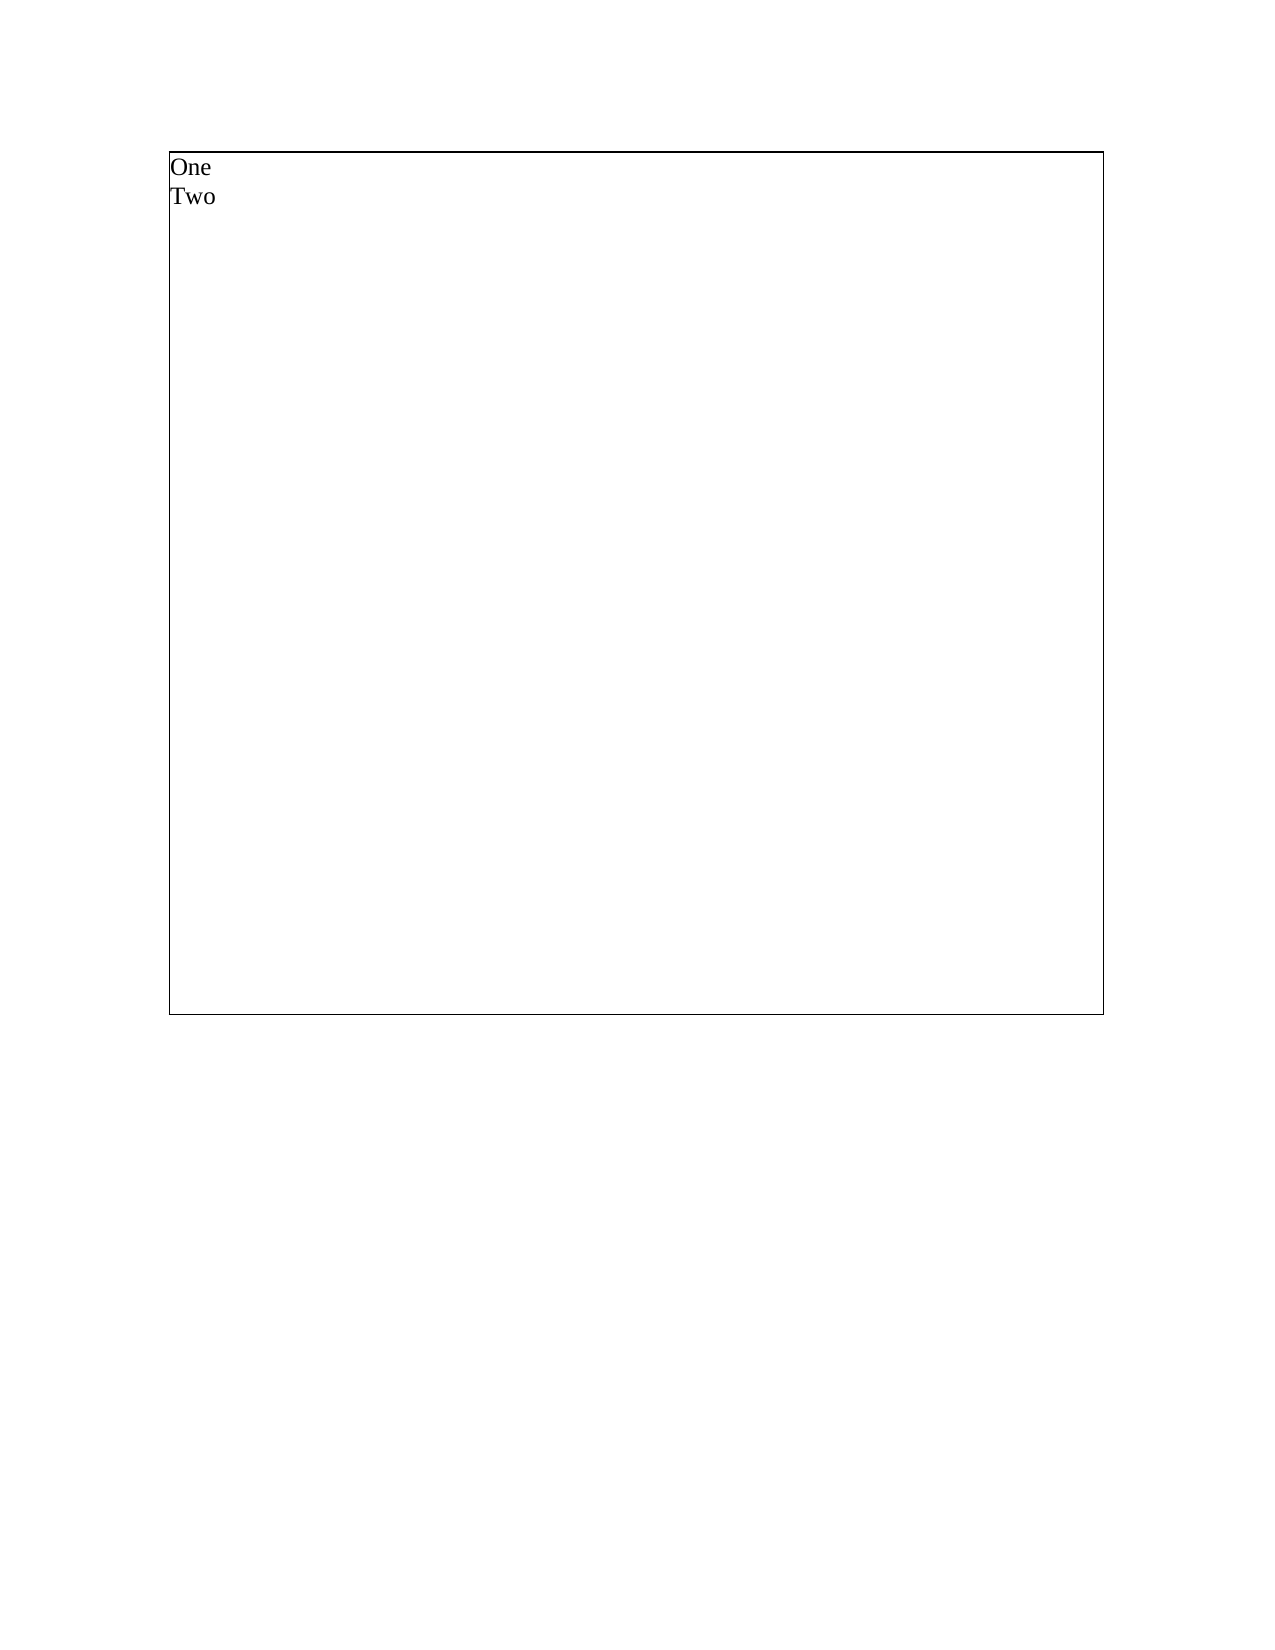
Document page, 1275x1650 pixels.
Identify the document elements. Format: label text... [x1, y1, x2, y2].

table_header One Two [170, 153, 1103, 1013]
